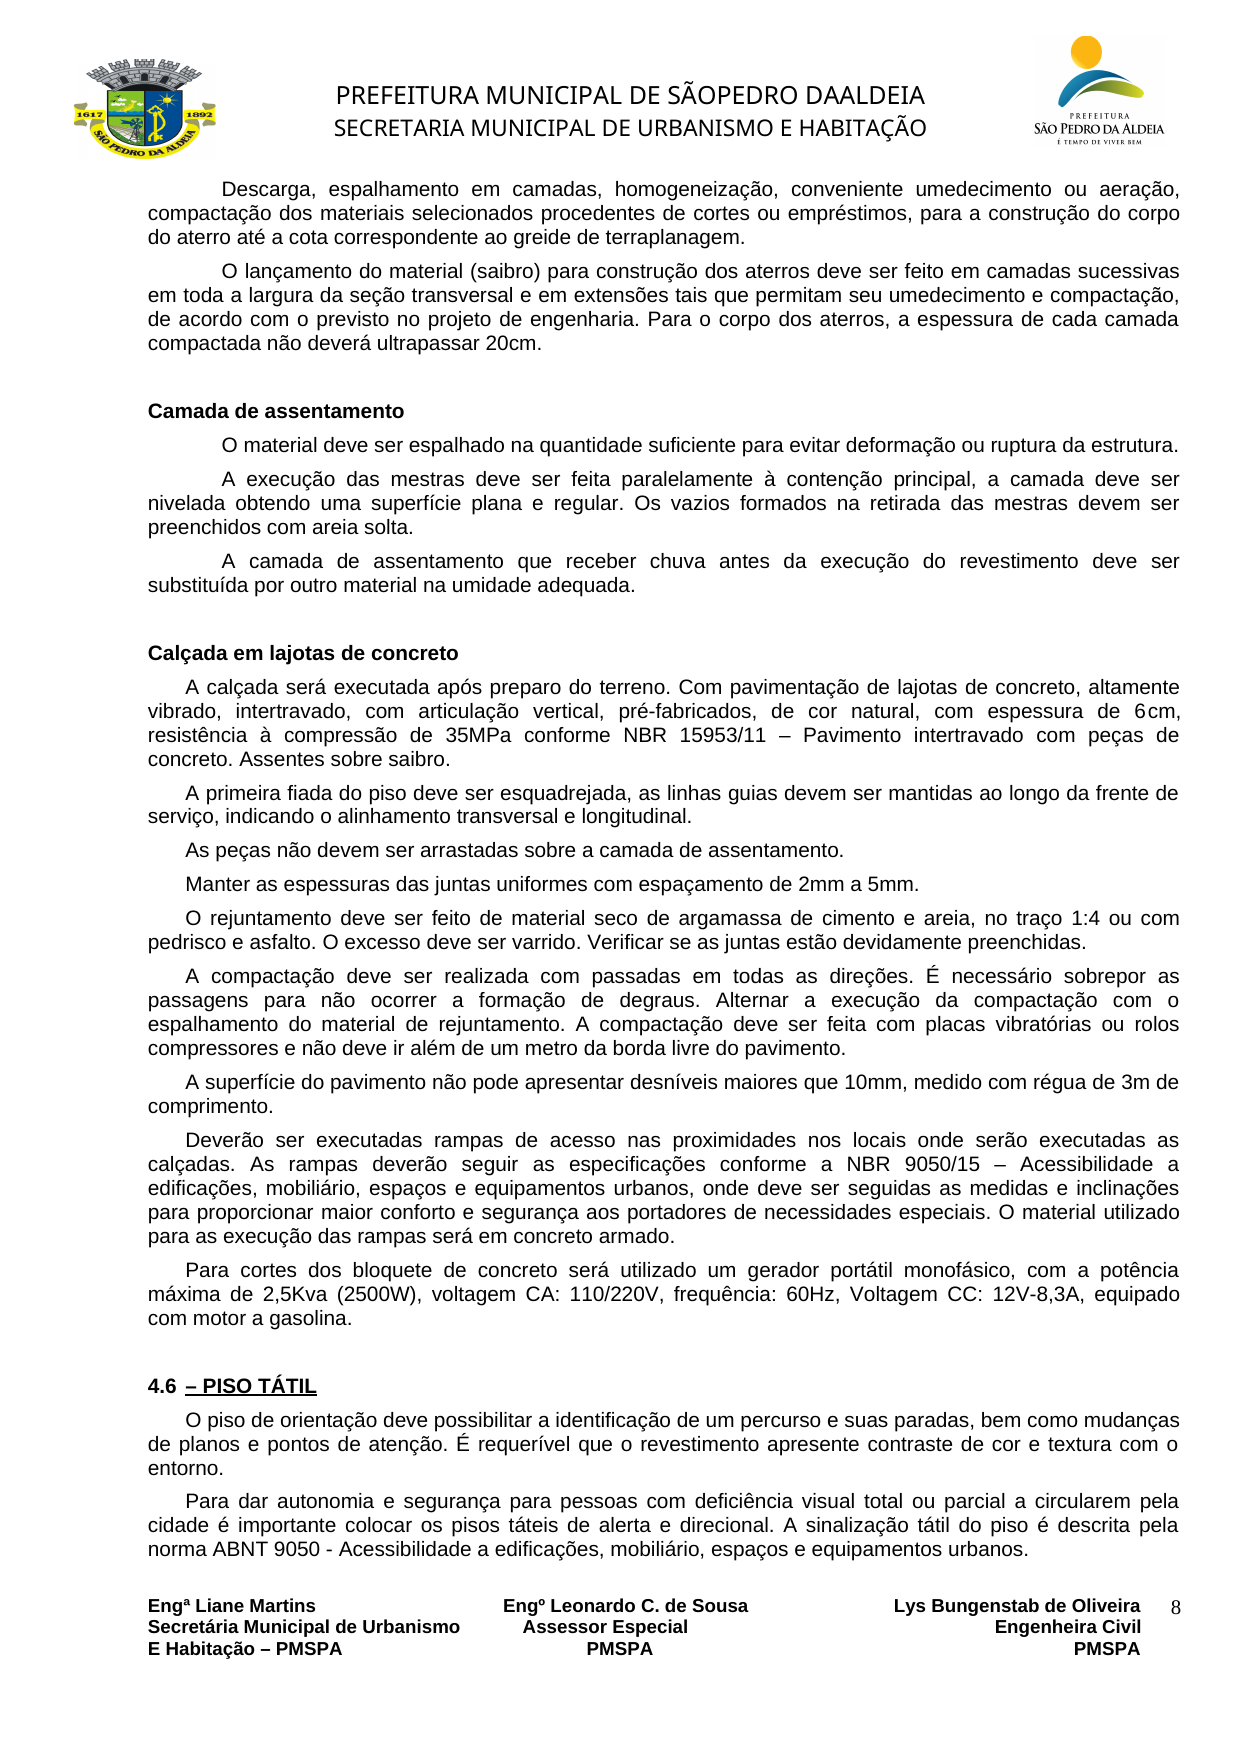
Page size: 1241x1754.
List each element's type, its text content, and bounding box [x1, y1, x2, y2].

text Para dar autonomia e segurança para pessoas com deficiência visual total ou parcial a circularem pela cidade é importante colocar os pisos táteis de alerta e direcional. A sinalização tátil do piso é descrita pela norma ABNT 9050 - Acessibilidade a edificações, mobiliário, espaços e equipamentos urbanos. [148, 1489, 1181, 1561]
text A superfície do pavimento não pode apresentar desníveis maiores que 10mm, medido com régua de 3m de comprimento. [148, 1070, 1181, 1118]
text Deverão ser executadas rampas de acesso nas proximidades nos locais onde serão executadas as calçadas. As rampas deverão seguir as especificações conforme a NBR 9050/15 – Acessibilidade a edificações, mobiliário, espaços e equipamentos urbanos, onde deve ser seguidas as medidas e inclinações para proporcionar maior conforto e segurança aos portadores de necessidades especiais. O material utilizado para as execução das rampas será em concreto armado. [148, 1128, 1181, 1248]
text A compactação deve ser realizada com passadas em todas as direções. É necessário sobrepor as passagens para não ocorrer a formação de degraus. Alternar a execução da compactação com o espalhamento do material de rejuntamento. A compactação deve ser feita com placas vibratórias ou rolos compressores e não deve ir além de um metro da borda livre do pavimento. [148, 964, 1181, 1060]
text Para cortes dos bloquete de concreto será utilizado um gerador portátil monofásico, com a potência máxima de 2,5Kva (2500W), voltagem CA: 110/220V, frequência: 60Hz, Voltagem CC: 12V-8,3A, equipado com motor a gasolina. [148, 1258, 1181, 1329]
text Descarga, espalhamento em camadas, homogeneização, conveniente umedecimento ou aeração, compactação dos materiais selecionados procedentes de cortes ou empréstimos, para a construção do corpo do aterro até a cota correspondente ao greide de terraplanagem. [148, 177, 1181, 249]
text Calçada em lajotas de concreto [148, 641, 1181, 664]
text O rejuntamento deve ser feito de material seco de argamassa de cimento e areia, no traço 1:4 ou com pedrisco e asfalto. O excesso deve ser varrido. Verificar se as juntas estão devidamente preenchidas. [148, 906, 1181, 954]
text O piso de orientação deve possibilitar a identificação de um percurso e suas paradas, bem como mudanças de planos e pontos de atenção. É requerível que o revestimento apresente contraste de cor e textura com o entorno. [148, 1407, 1181, 1479]
list – PISO TÁTIL [148, 1373, 1181, 1397]
text O material deve ser espalhado na quantidade suficiente para evitar deformação ou ruptura da estrutura. [148, 433, 1181, 457]
picture [73, 59, 216, 159]
text Manter as espessuras das juntas uniformes com espaçamento de 2mm a 5mm. [148, 872, 1181, 896]
text Camada de assentamento [148, 399, 1181, 423]
text A camada de assentamento que receber chuva antes da execução do revestimento deve ser substituída por outro material na umidade adequada. [148, 549, 1181, 597]
text A execução das mestras deve ser feita paralelamente à contenção principal, a camada deve ser nivelada obtendo uma superfície plana e regular. Os vazios formados na retirada das mestras devem ser preenchidos com areia solta. [148, 467, 1181, 539]
text As peças não devem ser arrastadas sobre a camada de assentamento. [148, 838, 1181, 862]
text A primeira fiada do piso deve ser esquadrejada, as linhas guias devem ser mantidas ao longo da frente de serviço, indicando o alinhamento transversal e longitudinal. [148, 780, 1181, 828]
text O lançamento do material (saibro) para construção dos aterros deve ser feito em camadas sucessivas em toda a largura da seção transversal e em extensões tais que permitam seu umedecimento e compactação, de acordo com o previsto no projeto de engenharia. Para o corpo dos aterros, a espessura de cada camada compactada não deverá ultrapassar 20cm. [148, 259, 1181, 355]
text A calçada será executada após preparo do terreno. Com pavimentação de lajotas de concreto, altamente vibrado, intertravado, com articulação vertical, pré-fabricados, de cor natural, com espessura de 6cm, resistência à compressão de 35MPa conforme NBR 15953/11 – Pavimento intertravado com peças de concreto. Assentes sobre saibro. [148, 674, 1181, 770]
picture [1032, 36, 1168, 147]
